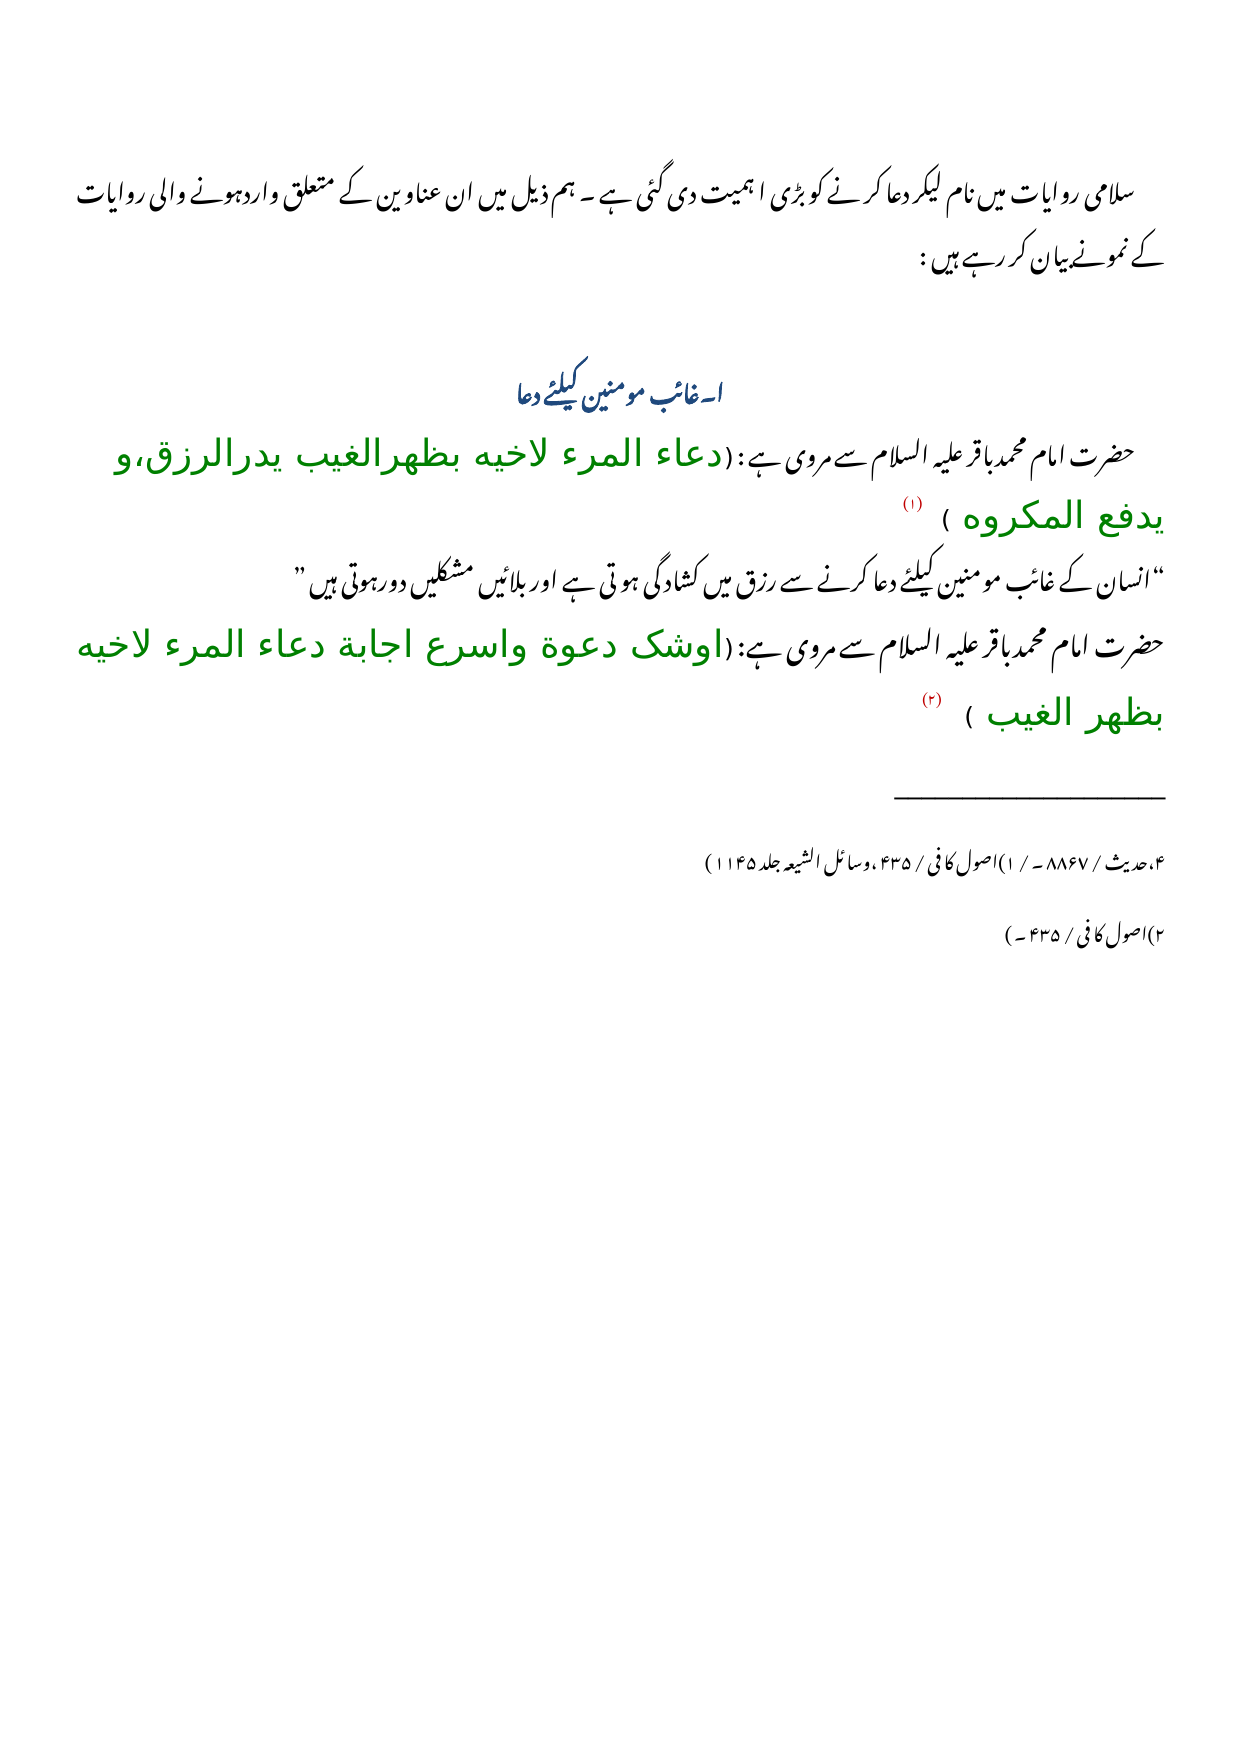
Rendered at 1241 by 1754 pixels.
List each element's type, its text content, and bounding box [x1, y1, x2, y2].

text حضرت امام محمدباقر عليہ السلام سے مروی ہے: (اوشک دعوة واسرع اجابة دعاء المرء لاخيه بظهر الغيب ) (٢) ____________________ [75, 606, 1165, 809]
text ۴،حدیث / ٨٨۶٧ ۔ / ١)اصول کا فی / ۴٣۵ ،وسا ئل الشيعہ جلد ١١۴۵ ) [75, 834, 1165, 881]
text حضرت امام محمدباقر عليہ السلام سے مروی ہے : (دعاء المرء لاخيه بظهرالغيب یدرالرزق،و یدفع المکروه ) (١) “انسان کے غائب مومنين کيلئے دعا کرنے سے رزق ميں کشاد گی ہو تی ہے اور بلائيں مشکليں دورہوتی ہيں ” [75, 419, 1165, 606]
subtitle ا۔غائب مومنين کيلئے دعا [75, 356, 1165, 419]
text سلامی روایات ميں نام ليکر دعا کر نے کو بڑی ا ہميت دی گئی ہے ۔ ہم ذیل ميں ان عناوین کے متعلق واردہونے والی روایات کے نمونے بيان کر رہے ہيں : [75, 156, 1165, 281]
text ٢)اصول کا فی / ۴٣۵ ۔ ) [75, 906, 1165, 953]
